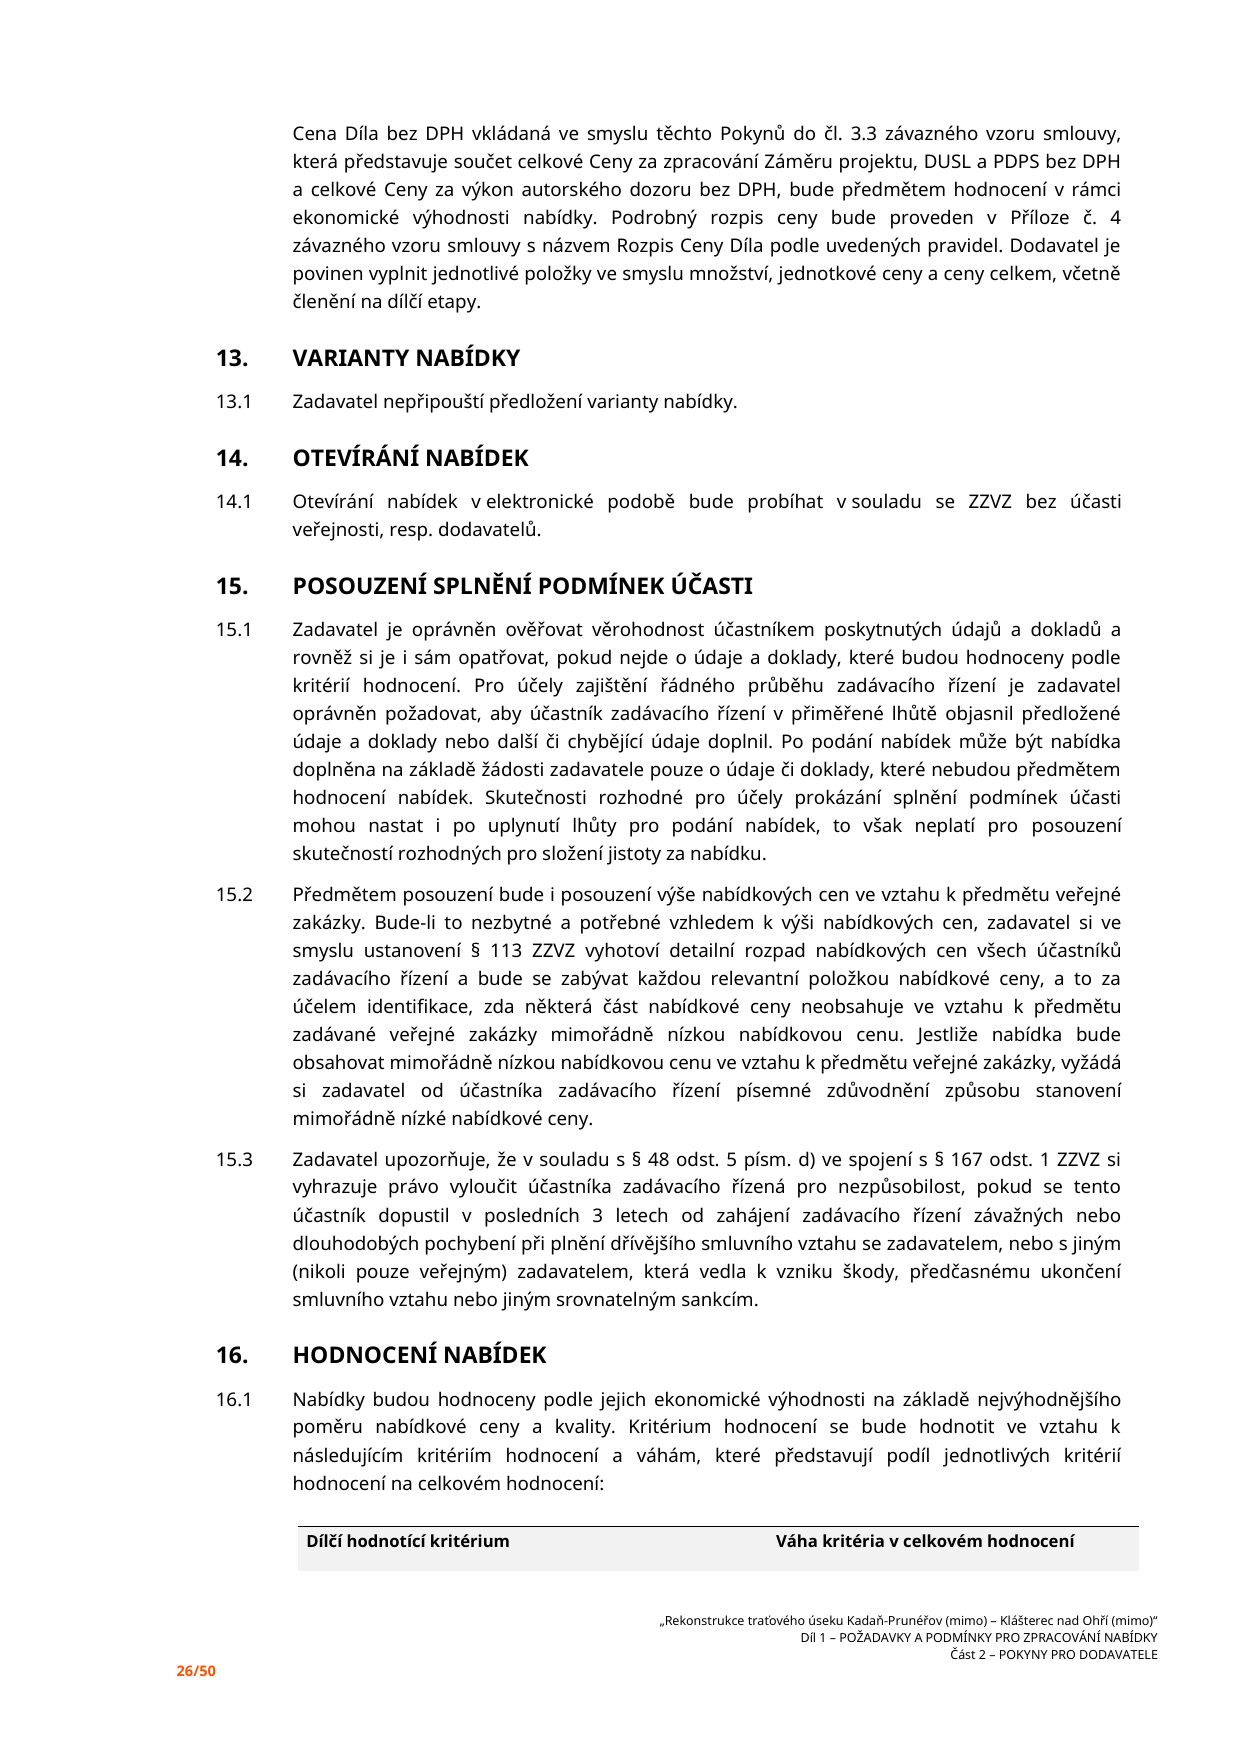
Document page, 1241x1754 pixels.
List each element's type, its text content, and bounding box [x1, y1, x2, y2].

list Cena Díla bez DPH vkládaná ve smyslu těchto Pokynů do čl. 3.3 závazného vzoru smlouvy, která představuje součet celkové Ceny za zpracování Záměru projektu, DUSL a PDPS bez DPH a celkové Ceny za výkon autorského dozoru bez DPH, bude předmětem hodnocení v rámci ekonomické výhodnosti nabídky. Podrobný rozpis ceny bude proveden v Příloze č. 4 závazného vzoru smlouvy s názvem Rozpis Ceny Díla podle uvedených pravidel. Dodavatel je povinen vyplnit jednotlivé položky ve smyslu množství, jednotkové ceny a ceny celkem, včetně členění na dílčí etapy. [292, 121, 1122, 314]
text POSOUZENÍ SPLNĚNÍ PODMÍNEK ÚČASTI [216, 569, 1122, 601]
text Zadavatel je oprávněn ověřovat věrohodnost účastníkem poskytnutých údajů a dokladů a rovněž si je i sám opatřovat, pokud nejde o údaje a doklady, které budou hodnoceny podle kritérií hodnocení. Pro účely zajištění řádného průběhu zadávacího řízení je zadavatel oprávněn požadovat, aby účastník zadávacího řízení v přiměřené lhůtě objasnil předložené údaje a doklady nebo další či chybějící údaje doplnil. Po podání nabídek může být nabídka doplněna na základě žádosti zadavatele pouze o údaje či doklady, které nebudou předmětem hodnocení nabídek. Skutečnosti rozhodné pro účely prokázání splnění podmínek účasti mohou nastat i po uplynutí lhůty pro podání nabídek, to však neplatí pro posouzení skutečností rozhodných pro složení jistoty za nabídku. [216, 616, 1122, 866]
text Zadavatel upozorňuje, že v souladu s § 48 odst. 5 písm. d) ve spojení s § 167 odst. 1 ZZVZ si vyhrazuje právo vyloučit účastníka zadávacího řízená pro nezpůsobilost, pokud se tento účastník dopustil v posledních 3 letech od zahájení zadávacího řízení závažných nebo dlouhodobých pochybení při plnění dřívějšího smluvního vztahu se zadavatelem, nebo s jiným (nikoli pouze veřejným) zadavatelem, která vedla k vzniku škody, předčasnému ukončení smluvního vztahu nebo jiným srovnatelným sankcím. [216, 1146, 1122, 1311]
text Nabídky budou hodnoceny podle jejich ekonomické výhodnosti na základě nejvýhodnějšího poměru nabídkové ceny a kvality. Kritérium hodnocení se bude hodnotit ve vztahu k následujícím kritériím hodnocení a váhám, které představují podíl jednotlivých kritérií hodnocení na celkovém hodnocení: [216, 1386, 1122, 1495]
table_header Dílčí hodnotící kritérium [298, 1527, 711, 1571]
text Otevírání nabídek v elektronické podobě bude probíhat v souladu se ZZVZ bez účasti veřejnosti, resp. dodavatelů. [216, 488, 1122, 542]
text OTEVÍRÁNÍ NABÍDEK [216, 442, 1122, 473]
text VARIANTY NABÍDKY [216, 342, 1122, 373]
text HODNOCENÍ NABÍDEK [216, 1339, 1122, 1370]
text Předmětem posouzení bude i posouzení výše nabídkových cen ve vztahu k předmětu veřejné zakázky. Bude-li to nezbytné a potřebné vzhledem k výši nabídkových cen, zadavatel si ve smyslu ustanovení § 113 ZZVZ vyhotoví detailní rozpad nabídkových cen všech účastníků zadávacího řízení a bude se zabývat každou relevantní položkou nabídkové ceny, a to za účelem identifikace, zda některá část nabídkové ceny neobsahuje ve vztahu k předmětu zadávané veřejné zakázky mimořádně nízkou nabídkovou cenu. Jestliže nabídka bude obsahovat mimořádně nízkou nabídkovou cenu ve vztahu k předmětu veřejné zakázky, vyžádá si zadavatel od účastníka zadávacího řízení písemné zdůvodnění způsobu stanovení mimořádně nízké nabídkové ceny. [216, 881, 1122, 1131]
table_header Váha kritéria v celkovém hodnocení [711, 1527, 1139, 1571]
text Zadavatel nepřipouští předložení varianty nabídky. [216, 389, 1122, 414]
